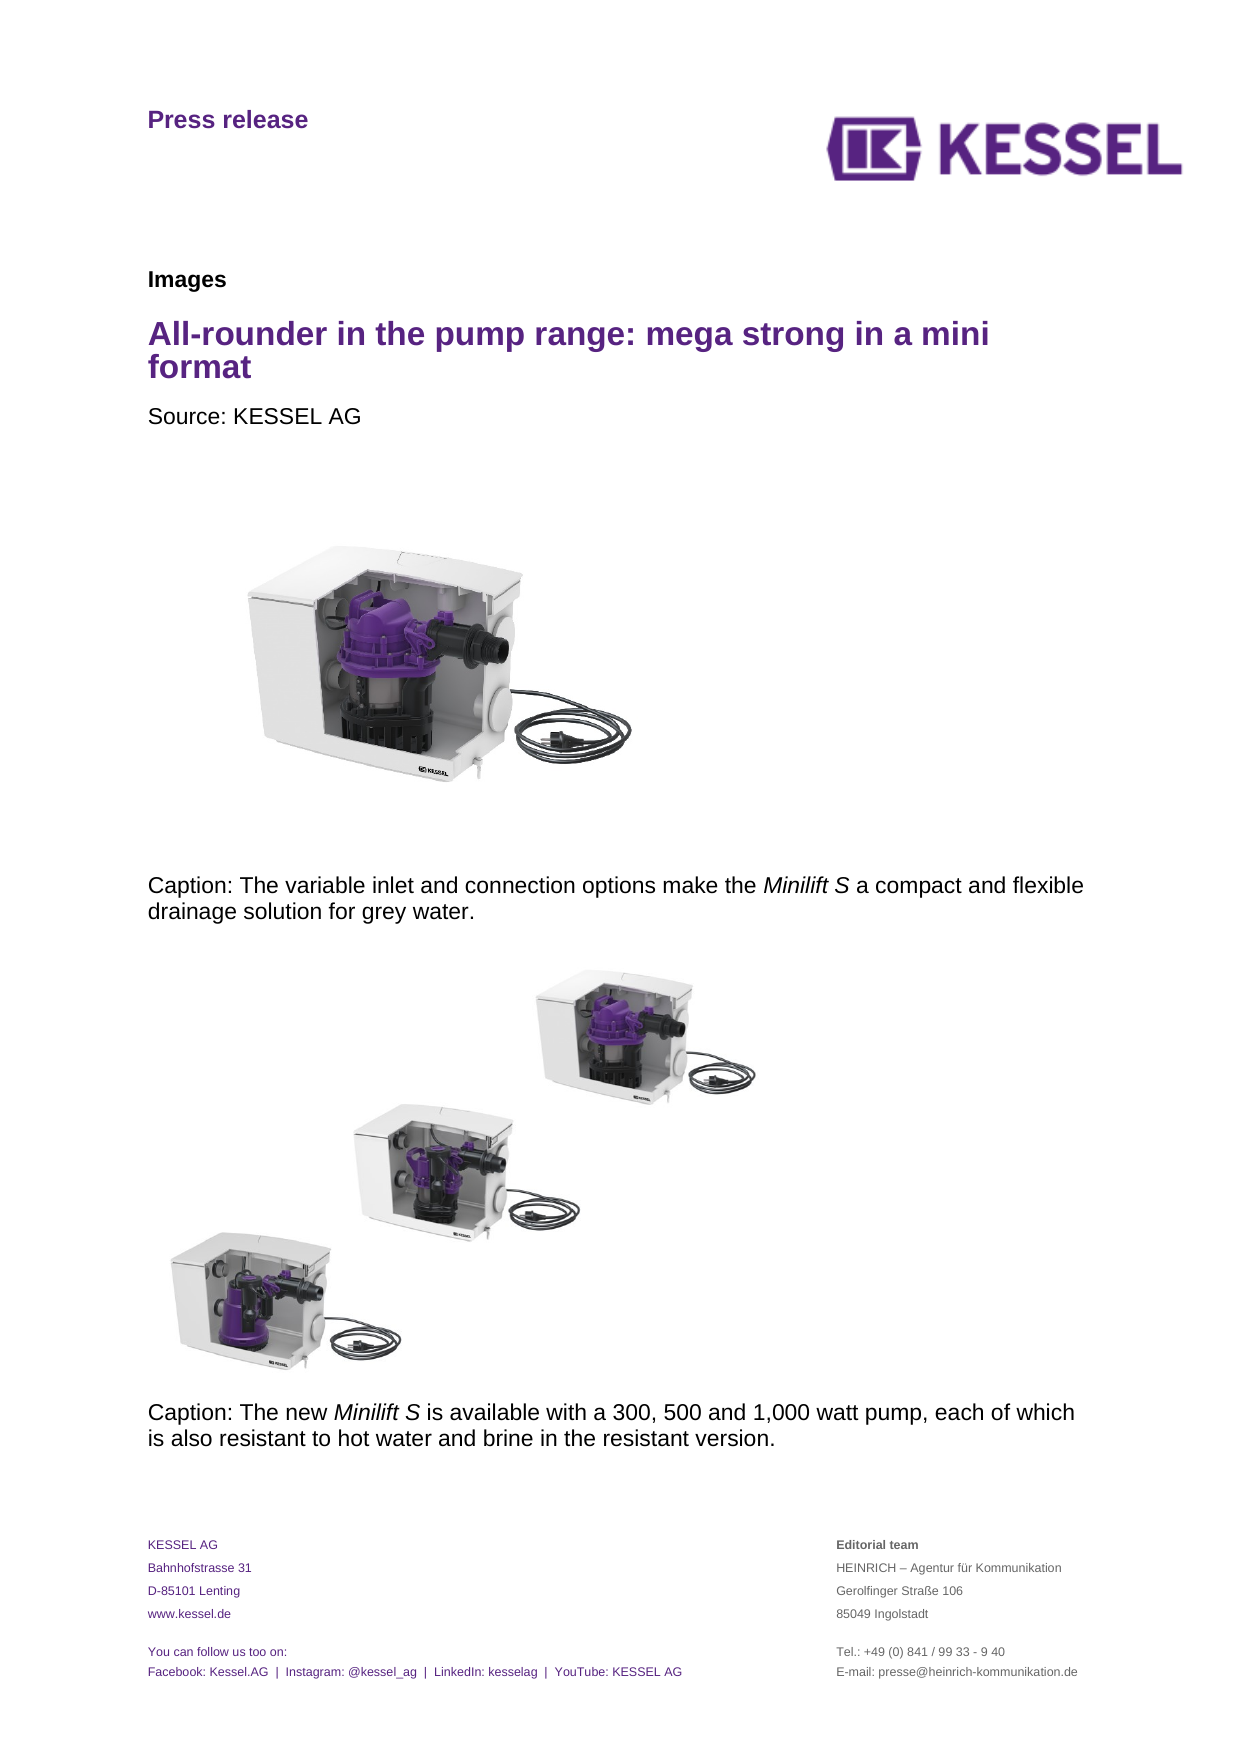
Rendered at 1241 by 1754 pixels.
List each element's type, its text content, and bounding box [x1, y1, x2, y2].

subtitle Images [148, 266, 1092, 318]
text Source: KESSEL AG [148, 398, 1092, 431]
picture [147, 945, 784, 1399]
text Caption: The variable inlet and connection options make the Minilift S a compact and flexible drainage solution for grey water. [148, 872, 1092, 925]
picture [147, 476, 701, 867]
subtitle All-rounder in the pump range: mega strong in a mini format [148, 318, 1092, 385]
